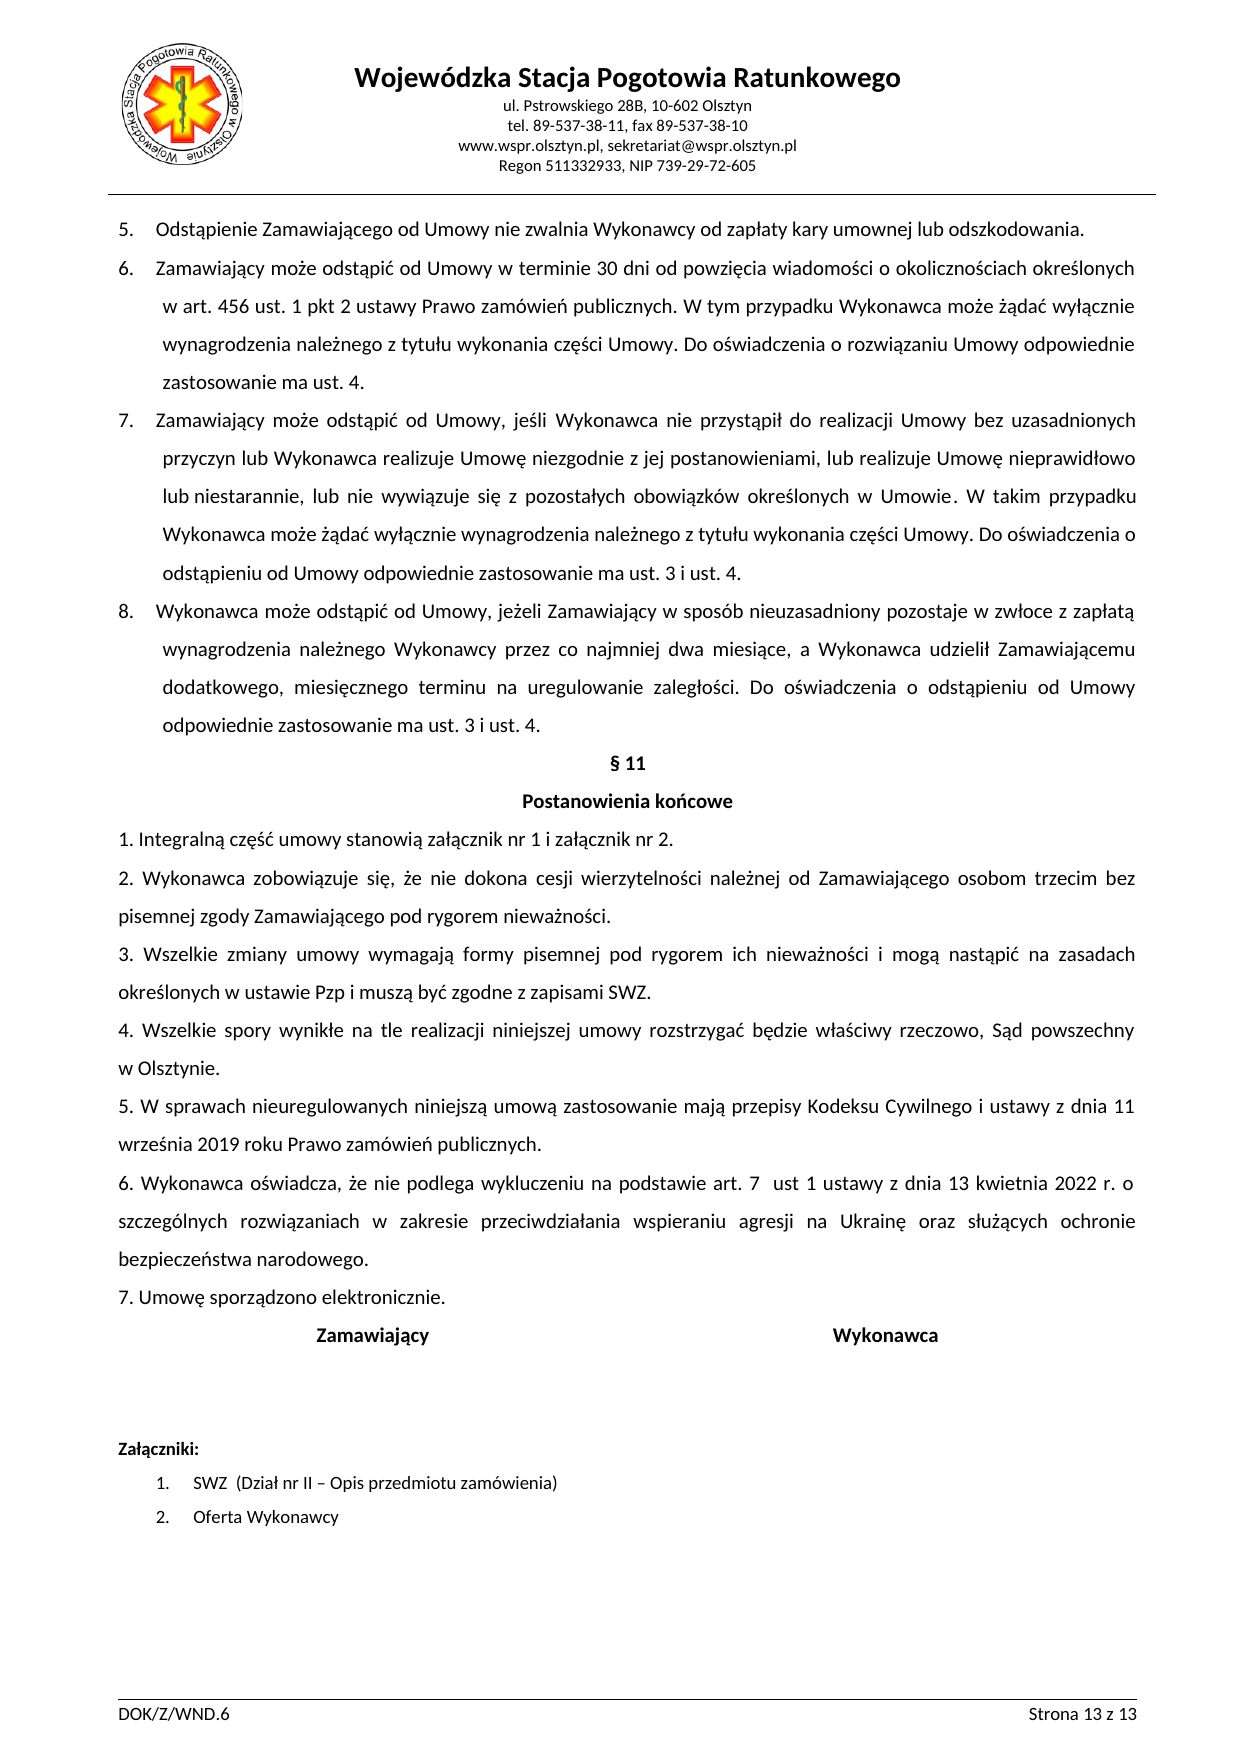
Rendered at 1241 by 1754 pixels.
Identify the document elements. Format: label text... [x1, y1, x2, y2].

list Zamawiający może odstąpić od Umowy, jeśli Wykonawca nie przystąpił do realizacji Umowy bez uzasadnionych przyczyn lub Wykonawca realizuje Umowę niezgodnie z jej postanowieniami, lub realizuje Umowę nieprawidłowo lub niestarannie, lub nie wywiązuje się z pozostałych obowiązków określonych w Umowie. W takim przypadku Wykonawca może żądać wyłącznie wynagrodzenia należnego z tytułu wykonania części Umowy. Do oświadczenia o odstąpieniu od Umowy odpowiednie zastosowanie ma ust. 3 i ust. 4. [118, 407, 1137, 585]
text Załączniki: [118, 1437, 1137, 1459]
text 4. Wszelkie spory wynikłe na tle realizacji niniejszej umowy rozstrzygać będzie właściwy rzeczowo, Sąd powszechny w Olsztynie. [118, 1017, 1137, 1081]
text 7. Umowę sporządzono elektronicznie. [118, 1284, 1137, 1309]
text Zamawiający Wykonawca [118, 1322, 1137, 1348]
text Postanowienia końcowe [118, 788, 1137, 814]
text 2. Wykonawca zobowiązuje się, że nie dokona cesji wierzytelności należnej od Zamawiającego osobom trzecim bez pisemnej zgody Zamawiającego pod rygorem nieważności. [118, 865, 1137, 928]
list Wykonawca może odstąpić od Umowy, jeżeli Zamawiający w sposób nieuzasadniony pozostaje w zwłoce z zapłatą wynagrodzenia należnego Wykonawcy przez co najmniej dwa miesiące, a Wykonawca udzielił Zamawiającemu dodatkowego, miesięcznego terminu na uregulowanie zaległości. Do oświadczenia o odstąpieniu od Umowy odpowiednie zastosowanie ma ust. 3 i ust. 4. [118, 598, 1137, 738]
text 6. Wykonawca oświadcza, że nie podlega wykluczeniu na podstawie art. 7 ust 1 ustawy z dnia 13 kwietnia 2022 r. o szczególnych rozwiązaniach w zakresie przeciwdziałania wspieraniu agresji na Ukrainę oraz służących ochronie bezpieczeństwa narodowego. [118, 1170, 1137, 1271]
list Odstąpienie Zamawiającego od Umowy nie zwalnia Wykonawcy od zapłaty kary umownej lub odszkodowania. [118, 217, 1137, 242]
text § 11 [118, 750, 1137, 776]
text 1. Integralną część umowy stanowią załącznik nr 1 i załącznik nr 2. [118, 827, 1137, 852]
list Zamawiający może odstąpić od Umowy w terminie 30 dni od powzięcia wiadomości o okolicznościach określonych w art. 456 ust. 1 pkt 2 ustawy Prawo zamówień publicznych. W tym przypadku Wykonawca może żądać wyłącznie wynagrodzenia należnego z tytułu wykonania części Umowy. Do oświadczenia o rozwiązaniu Umowy odpowiednie zastosowanie ma ust. 4. [118, 255, 1137, 394]
picture [121, 43, 243, 165]
text 5. W sprawach nieuregulowanych niniejszą umową zastosowanie mają przepisy Kodeksu Cywilnego i ustawy z dnia 11 września 2019 roku Prawo zamówień publicznych. [118, 1093, 1137, 1157]
list SWZ (Dział nr II – Opis przedmiotu zamówienia) [156, 1471, 1137, 1494]
text 3. Wszelkie zmiany umowy wymagają formy pisemnej pod rygorem ich nieważności i mogą nastąpić na zasadach określonych w ustawie Pzp i muszą być zgodne z zapisami SWZ. [118, 941, 1137, 1004]
list Oferta Wykonawcy [156, 1505, 1137, 1528]
